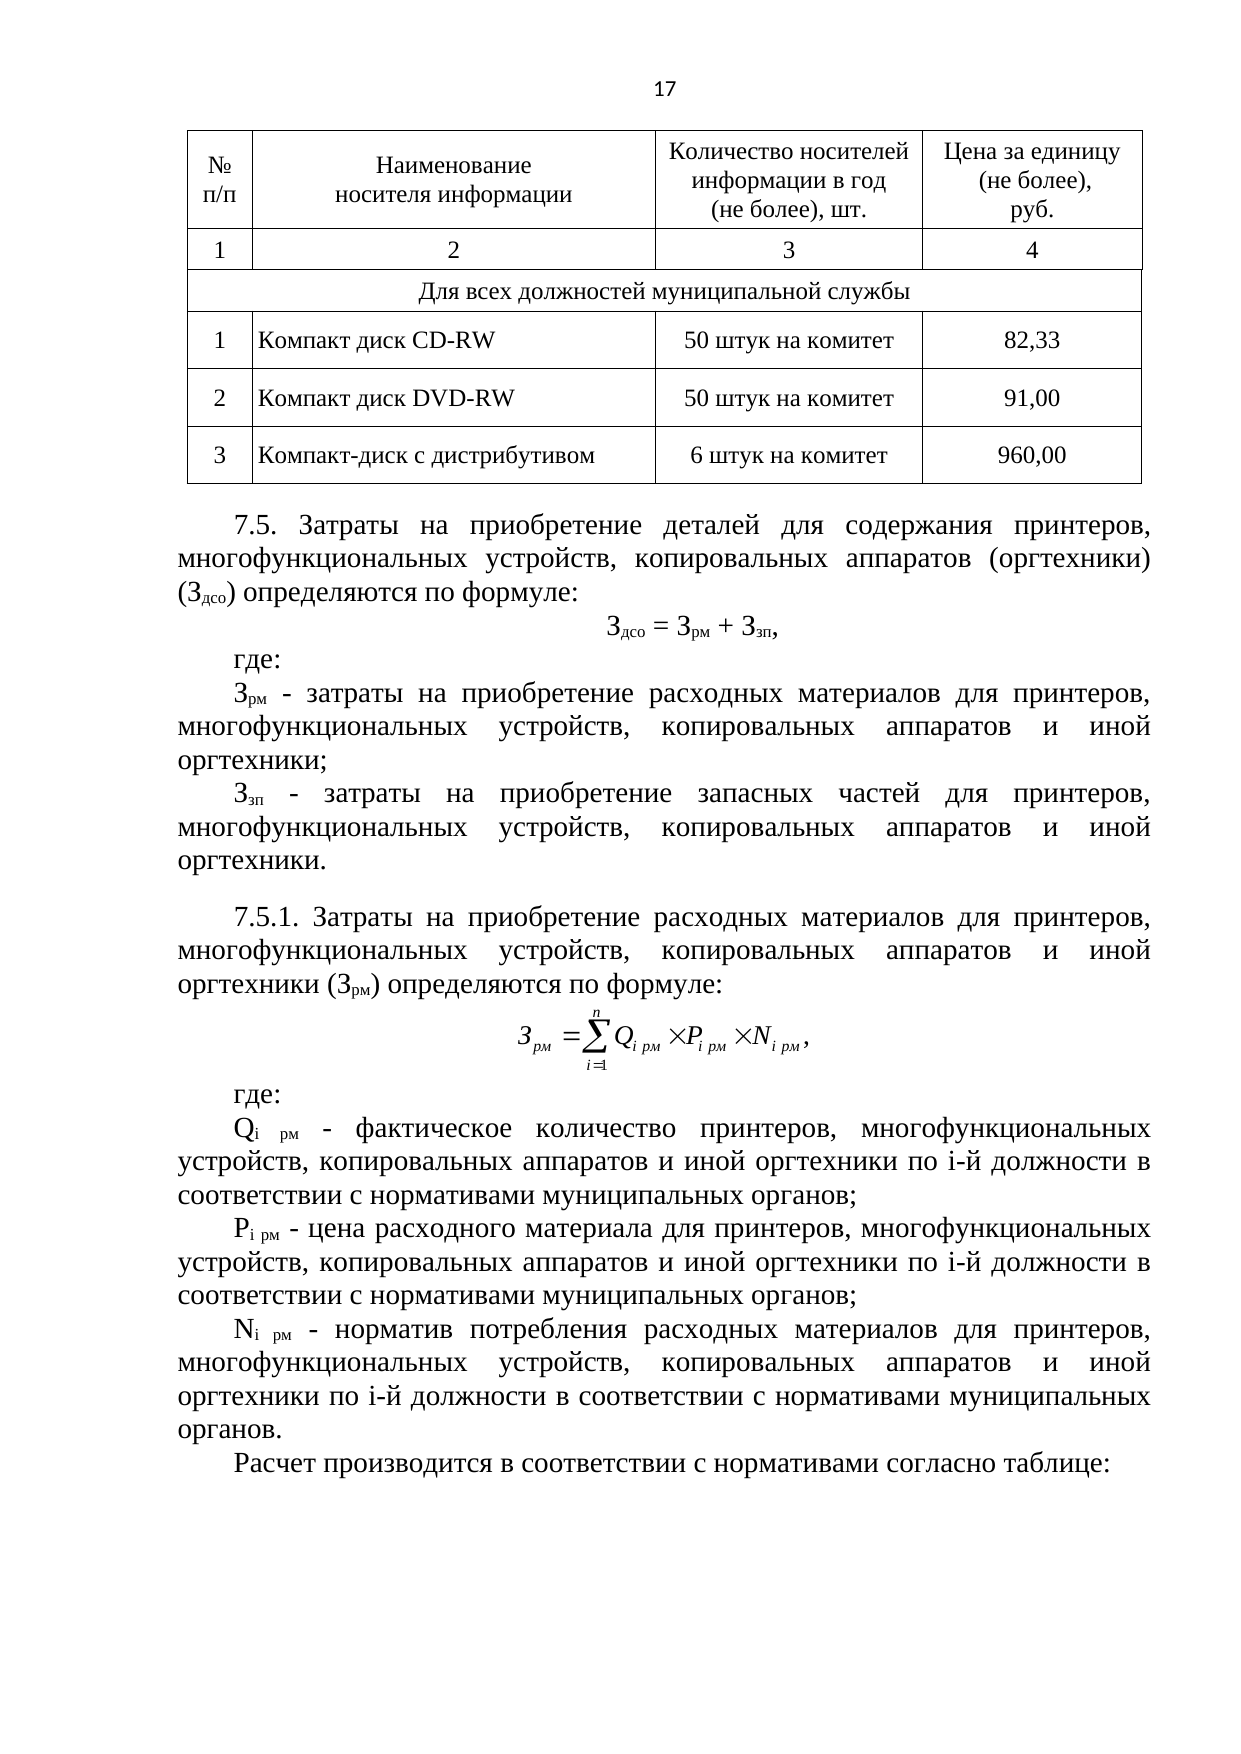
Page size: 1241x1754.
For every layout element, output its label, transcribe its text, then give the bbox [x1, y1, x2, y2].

table_cell 4 [923, 229, 1142, 269]
table_cell Компакт диск DVD-RW [253, 369, 655, 426]
table_cell 2 [253, 229, 655, 269]
table_cell 50 штук на комитет [656, 369, 922, 426]
table_cell Компакт-диск с дистрибутивом [253, 427, 655, 483]
text 7.5.1. Затраты на приобретение расходных материалов для принтеров, многофункциональных устройств, копировальных аппаратов и иной оргтехники (Зрм) определяются по формуле: [177, 899, 1152, 999]
table_cell 3 [656, 229, 922, 269]
table_cell Компакт диск CD-RW [253, 312, 655, 368]
table_cell 2 [188, 369, 252, 426]
table_cell Для всех должностей муниципальной службы [188, 270, 1141, 311]
table_cell 91,00 [923, 369, 1141, 426]
text Ззп - затраты на приобретение запасных частей для принтеров, многофункциональных устройств, копировальных аппаратов и иной оргтехники. [177, 775, 1152, 876]
table_cell 960,00 [923, 427, 1141, 483]
table_cell 1 [188, 229, 252, 269]
table_header Цена за единицу (не более), руб. [923, 131, 1142, 228]
text где: [177, 641, 1152, 675]
table_cell 82,33 [923, 312, 1141, 368]
table_header Наименование носителя информации [253, 131, 655, 228]
table_header № п/п [188, 131, 252, 228]
text Ni рм - норматив потребления расходных материалов для принтеров, многофункциональных устройств, копировальных аппаратов и иной оргтехники по i-й должности в соответствии с нормативами муниципальных органов. [177, 1311, 1152, 1445]
text Pi рм - цена расходного материала для принтеров, многофункциональных устройств, копировальных аппаратов и иной оргтехники по i-й должности в соответствии с нормативами муниципальных органов; [177, 1210, 1152, 1311]
text Зрм - затраты на приобретение расходных материалов для принтеров, многофункциональных устройств, копировальных аппаратов и иной оргтехники; [177, 675, 1152, 775]
text где: [177, 1076, 1152, 1110]
table_cell 3 [188, 427, 252, 483]
table_cell 6 штук на комитет [656, 427, 922, 483]
table_header Количество носителей информации в год (не более), шт. [656, 131, 922, 228]
text Qi рм - фактическое количество принтеров, многофункциональных устройств, копировальных аппаратов и иной оргтехники по i-й должности в соответствии с нормативами муниципальных органов; [177, 1110, 1152, 1210]
table_cell 1 [188, 312, 252, 368]
table_cell 50 штук на комитет [656, 312, 922, 368]
text Расчет производится в соответствии с нормативами согласно таблице: [177, 1445, 1152, 1479]
text Здсо = Зрм + Ззп, [177, 608, 1152, 641]
text 7.5. Затраты на приобретение деталей для содержания принтеров, многофункциональных устройств, копировальных аппаратов (оргтехники) (Здсо) определяются по формуле: [177, 507, 1152, 608]
